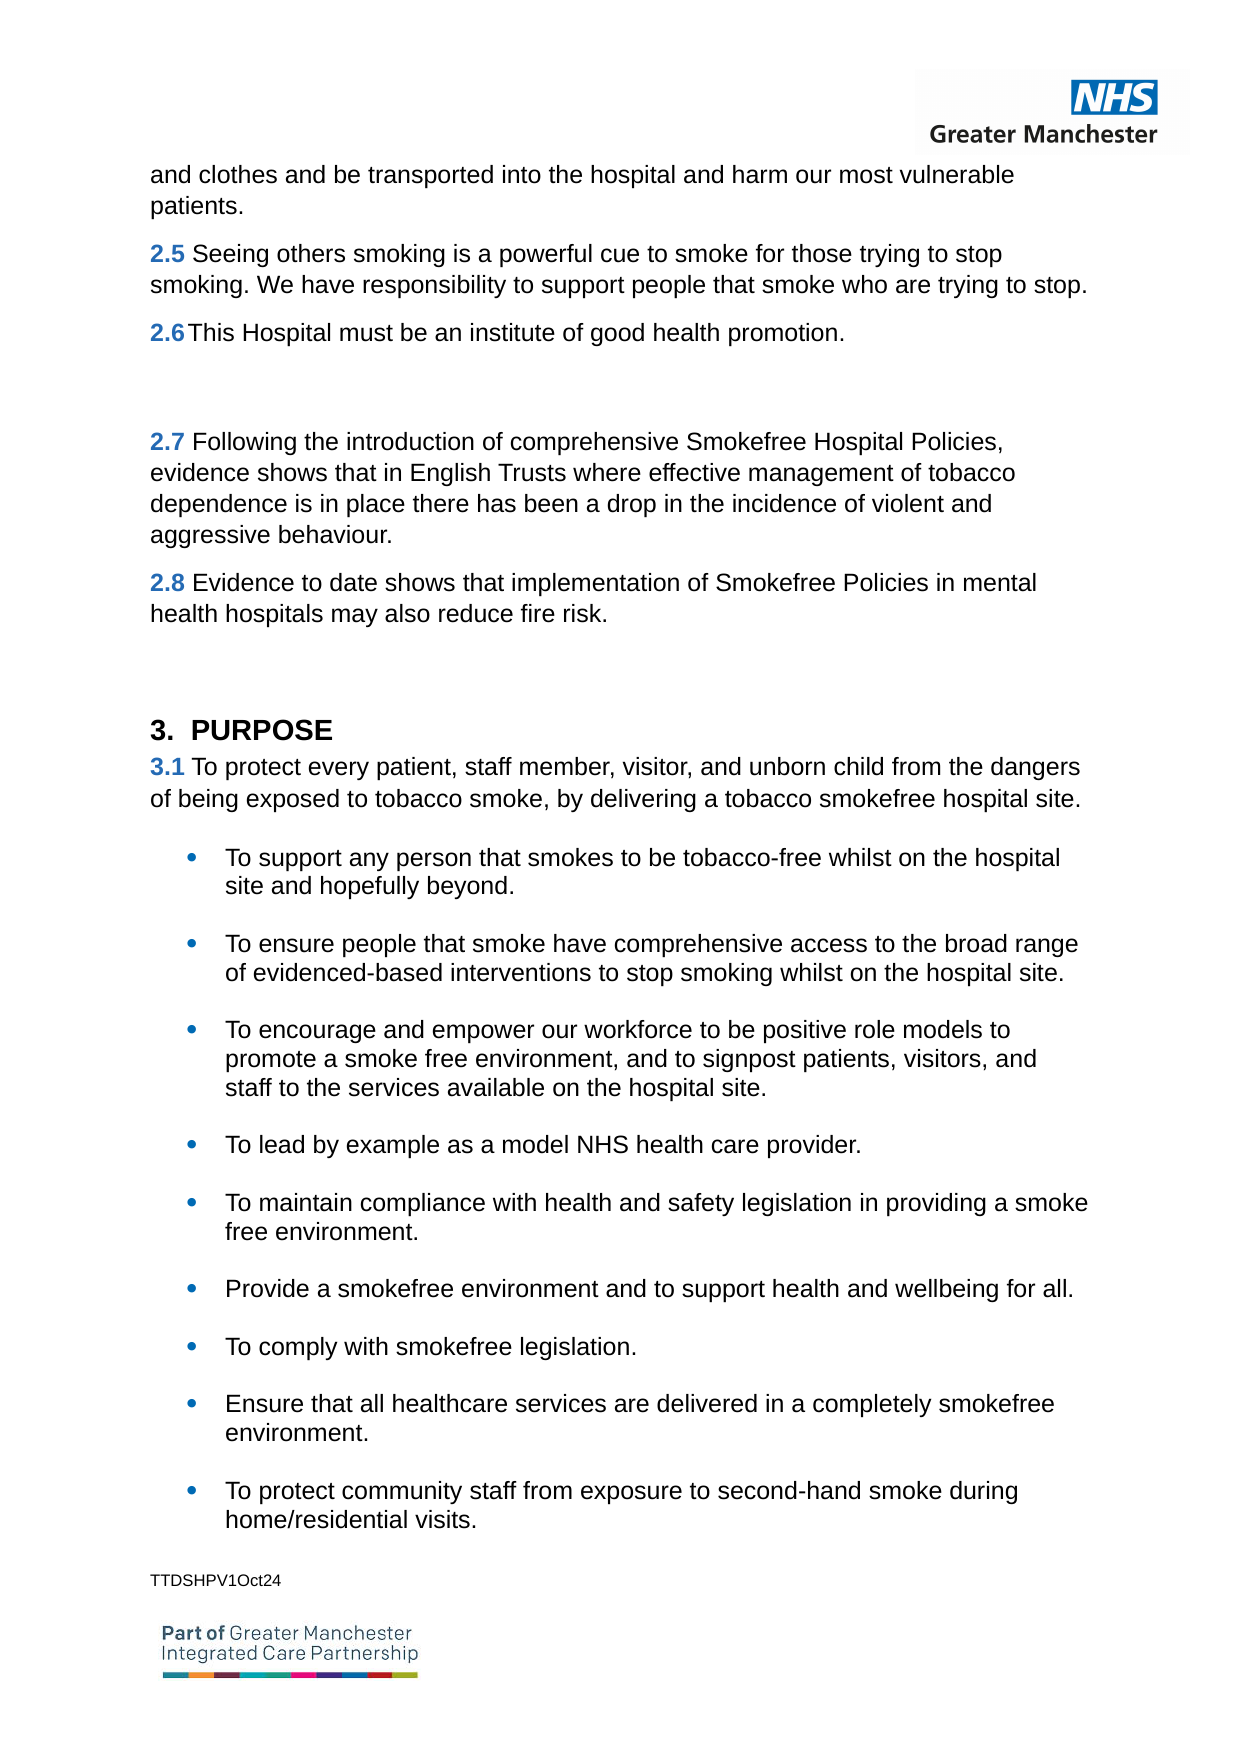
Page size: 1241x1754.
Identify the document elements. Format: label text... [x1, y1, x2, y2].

list To support any person that smokes to be tobacco-free whilst on the hospital site and hopefully beyond. [187, 842, 1090, 929]
text 2.7 Following the introduction of comprehensive Smokefree Hospital Policies, evidence shows that in English Trusts where effective management of tobacco dependence is in place there has been a drop in the incidence of violent and aggressive behaviour. [150, 365, 1090, 549]
picture [914, 69, 1191, 155]
list This Hospital must be an institute of good health promotion. [150, 317, 1090, 346]
text 3. PURPOSE [150, 713, 1090, 746]
text 3.1 To protect every patient, staff member, visitor, and unborn child from the dangers of being exposed to tobacco smoke, by delivering a tobacco smokefree hospital site. [150, 751, 1090, 813]
list To maintain compliance with health and safety legislation in providing a smoke free environment. [187, 1188, 1090, 1274]
list To protect community staff from exposure to second-hand smoke during home/residential visits. [187, 1476, 1090, 1562]
picture [150, 1590, 1091, 1681]
list Ensure that all healthcare services are delivered in a completely smokefree environment. [187, 1389, 1090, 1476]
list To encourage and empower our workforce to be positive role models to promote a smoke free environment, and to signpost patients, visitors, and staff to the services available on the hospital site. [187, 1015, 1090, 1130]
list Provide a smokefree environment and to support health and wellbeing for all. [187, 1274, 1090, 1332]
list To comply with smokefree legislation. [187, 1332, 1090, 1389]
text 2.8 Evidence to date shows that implementation of Smokefree Policies in mental health hospitals may also reduce fire risk. [150, 568, 1090, 628]
text 2.5 Seeing others smoking is a powerful cue to smoke for those trying to stop smoking. We have responsibility to support people that smoke who are trying to stop. [150, 239, 1090, 298]
list To lead by example as a model NHS health care provider. [187, 1130, 1090, 1188]
list To ensure people that smoke have comprehensive access to the broad range of evidenced-based interventions to stop smoking whilst on the hospital site. [187, 929, 1090, 1015]
